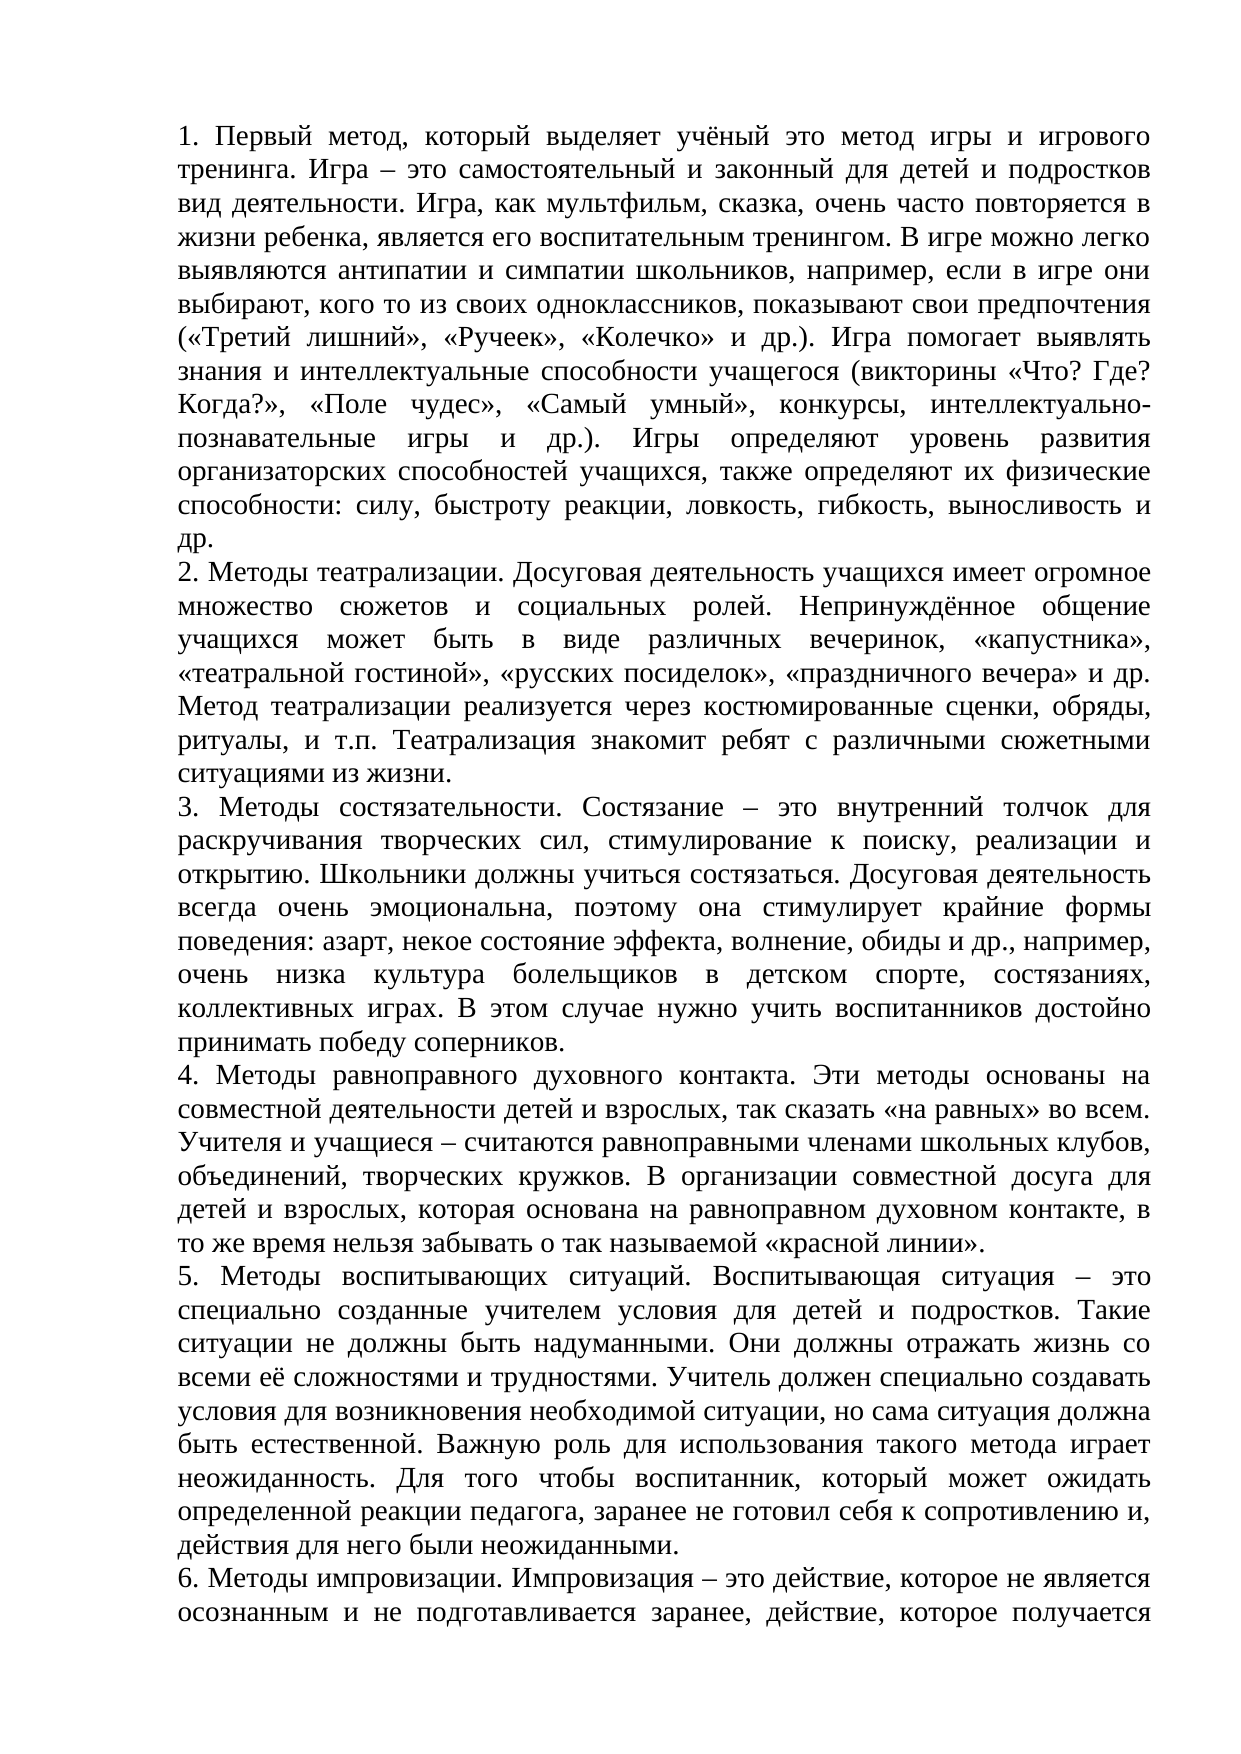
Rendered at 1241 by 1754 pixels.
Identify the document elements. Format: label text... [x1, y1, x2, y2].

text 5. Методы воспитывающих ситуаций. Воспитывающая ситуация – это специально созданные учителем условия для детей и подростков. Такие ситуации не должны быть надуманными. Они должны отражать жизнь со всеми её сложностями и трудностями. Учитель должен специально создавать условия для возникновения необходимой ситуации, но сама ситуация должна быть естественной. Важную роль для использования такого метода играет неожиданность. Для того чтобы воспитанник, который может ожидать определенной реакции педагога, заранее не готовил себя к сопротивлению и, действия для него были неожиданными. [177, 1258, 1152, 1560]
text 4. Методы равноправного духовного контакта. Эти методы основаны на совместной деятельности детей и взрослых, так сказать «на равных» во всем. Учителя и учащиеся – считаются равноправными членами школьных клубов, объединений, творческих кружков. В организации совместной досуга для детей и взрослых, которая основана на равноправном духовном контакте, в то же время нельзя забывать о так называемой «красной линии». [177, 1057, 1152, 1258]
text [177, 1560, 1152, 1627]
text 2. Методы театрализации. Досуговая деятельность учащихся имеет огромное множество сюжетов и социальных ролей. Непринуждённое общение учащихся может быть в виде различных вечеринок, «капустника», «театральной гостиной», «русских посиделок», «праздничного вечера» и др. Метод театрализации реализуется через костюмированные сценки, обряды, ритуалы, и т.п. Театрализация знакомит ребят с различными сюжетными ситуациями из жизни. [177, 554, 1152, 789]
text 3. Методы состязательности. Состязание – это внутренний толчок для раскручивания творческих сил, стимулирование к поиску, реализации и открытию. Школьники должны учиться состязаться. Досуговая деятельность всегда очень эмоциональна, поэтому она стимулирует крайние формы поведения: азарт, некое состояние эффекта, волнение, обиды и др., например, очень низка культура болельщиков в детском спорте, состязаниях, коллективных играх. В этом случае нужно учить воспитанников достойно принимать победу соперников. [177, 789, 1152, 1057]
text 1. Первый метод, который выделяет учёный это метод игры и игрового тренинга. Игра – это самостоятельный и законный для детей и подростков вид деятельности. Игра, как мультфильм, сказка, очень часто повторяется в жизни ребенка, является его воспитательным тренингом. В игре можно легко выявляются антипатии и симпатии школьников, например, если в игре они выбирают, кого то из своих одноклассников, показывают свои предпочтения («Третий лишний», «Ручеек», «Колечко» и др.). Игра помогает выявлять знания и интеллектуальные способности учащегося (викторины «Что? Где? Когда?», «Поле чудес», «Самый умный», конкурсы, интеллектуально-познавательные игры и др.). Игры определяют уровень развития организаторских способностей учащихся, также определяют их физические способности: силу, быстроту реакции, ловкость, гибкость, выносливость и др. [177, 118, 1152, 554]
